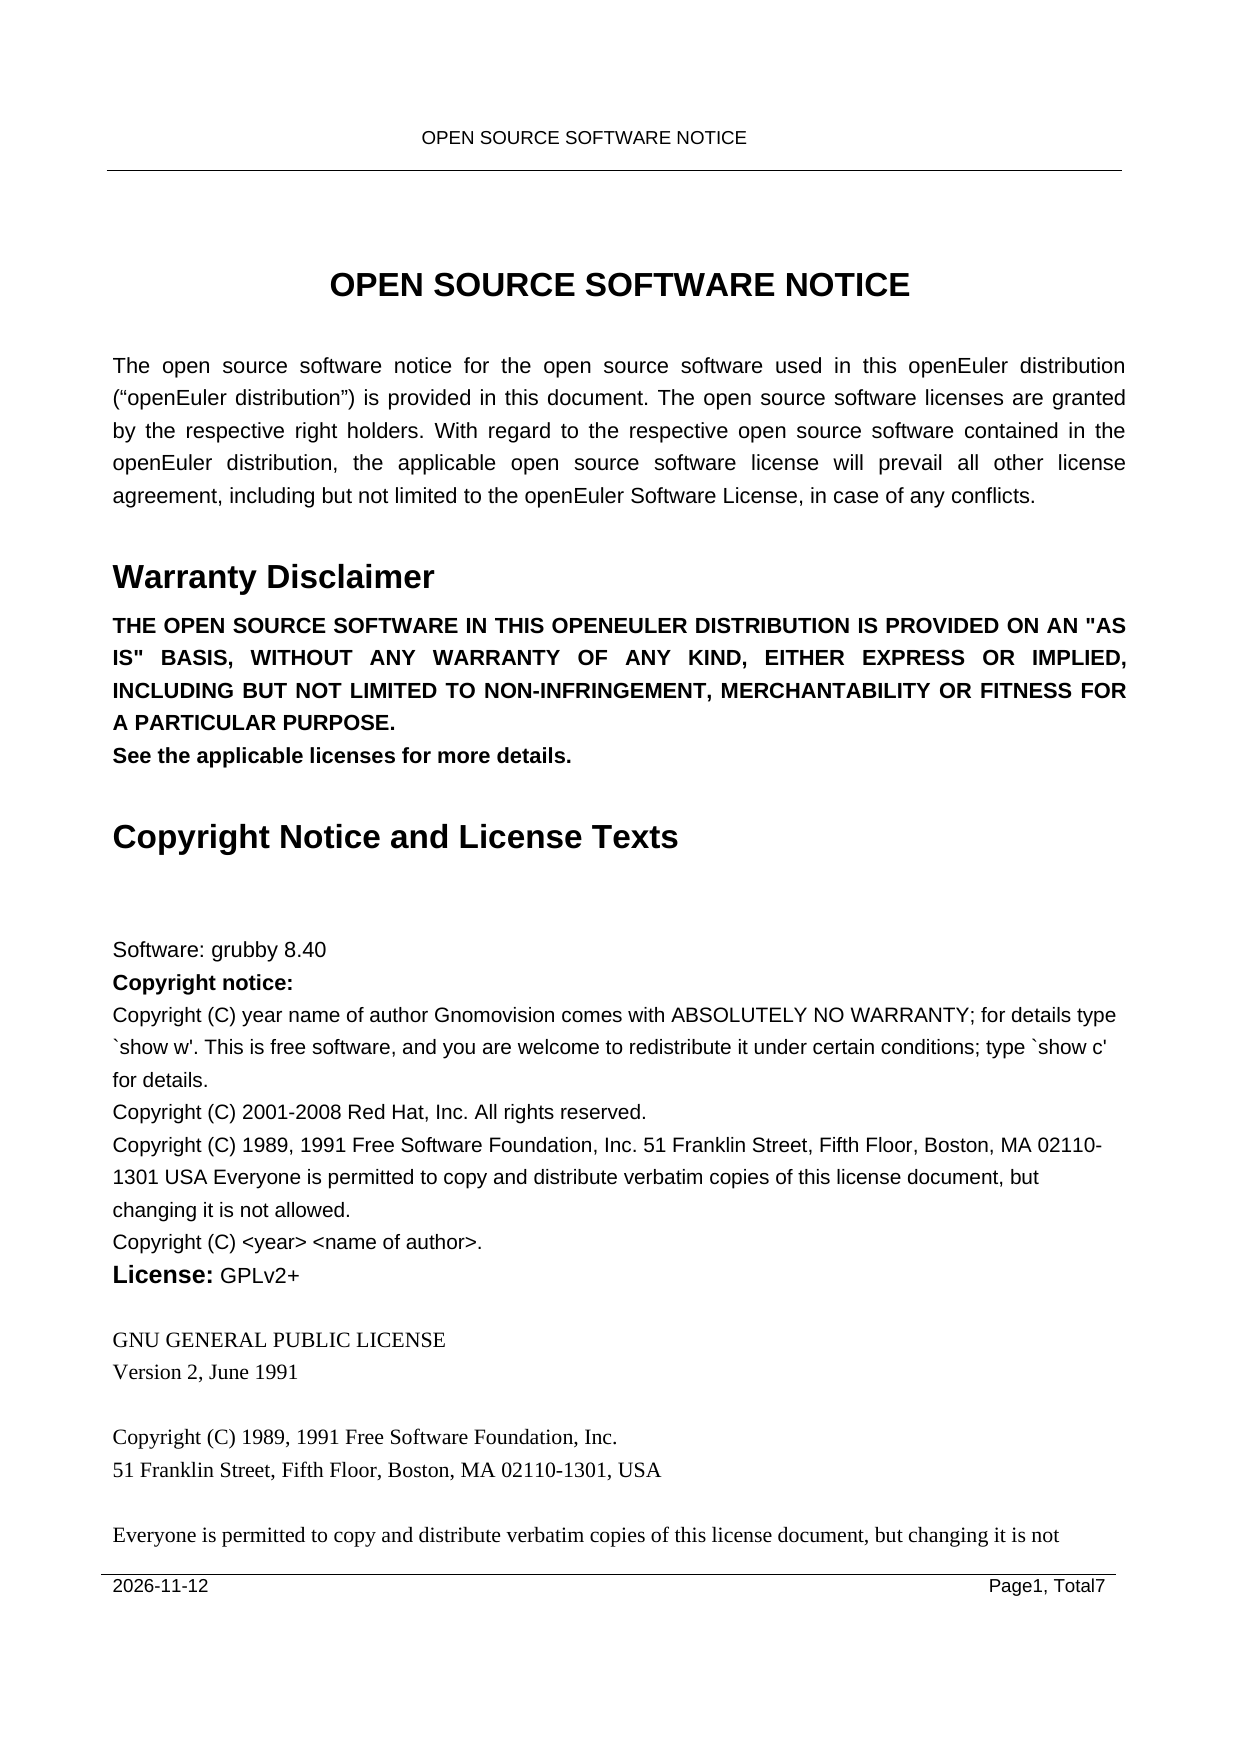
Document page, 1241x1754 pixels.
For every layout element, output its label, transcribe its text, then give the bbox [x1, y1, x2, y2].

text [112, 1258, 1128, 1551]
text Copyright (C) <year> <name of author>. [112, 1226, 1128, 1258]
text Copyright (C) 2001-2008 Red Hat, Inc. All rights reserved. [112, 1096, 1128, 1128]
text Copyright (C) year name of author Gnomovision comes with ABSOLUTELY NO WARRANTY; for details type `show w'. This is free software, and you are welcome to redistribute it under certain conditions; type `show c' for details. [112, 998, 1128, 1096]
text OPEN SOURCE SOFTWARE NOTICE [112, 251, 1128, 316]
text Warranty Disclaimer [112, 544, 1128, 609]
text Software: grubby 8.40 [112, 933, 1128, 966]
text Copyright notice: [112, 966, 1128, 998]
text Copyright Notice and License Texts [112, 804, 1128, 869]
text Copyright (C) 1989, 1991 Free Software Foundation, Inc. 51 Franklin Street, Fifth Floor, Boston, MA 02110-1301 USA Everyone is permitted to copy and distribute verbatim copies of this license document, but changing it is not allowed. [112, 1128, 1128, 1226]
text The open source software notice for the open source software used in this openEuler distribution (“openEuler distribution”) is provided in this document. The open source software licenses are granted by the respective right holders. With regard to the respective open source software contained in the openEuler distribution, the applicable open source software license will prevail all other license agreement, including but not limited to the openEuler Software License, in case of any conflicts. [112, 349, 1128, 511]
text THE OPEN SOURCE SOFTWARE IN THIS OPENEULER DISTRIBUTION IS PROVIDED ON AN "AS IS" BASIS, WITHOUT ANY WARRANTY OF ANY KIND, EITHER EXPRESS OR IMPLIED, INCLUDING BUT NOT LIMITED TO NON-INFRINGEMENT, MERCHANTABILITY OR FITNESS FOR A PARTICULAR PURPOSE. See the applicable licenses for more details. [112, 609, 1128, 771]
